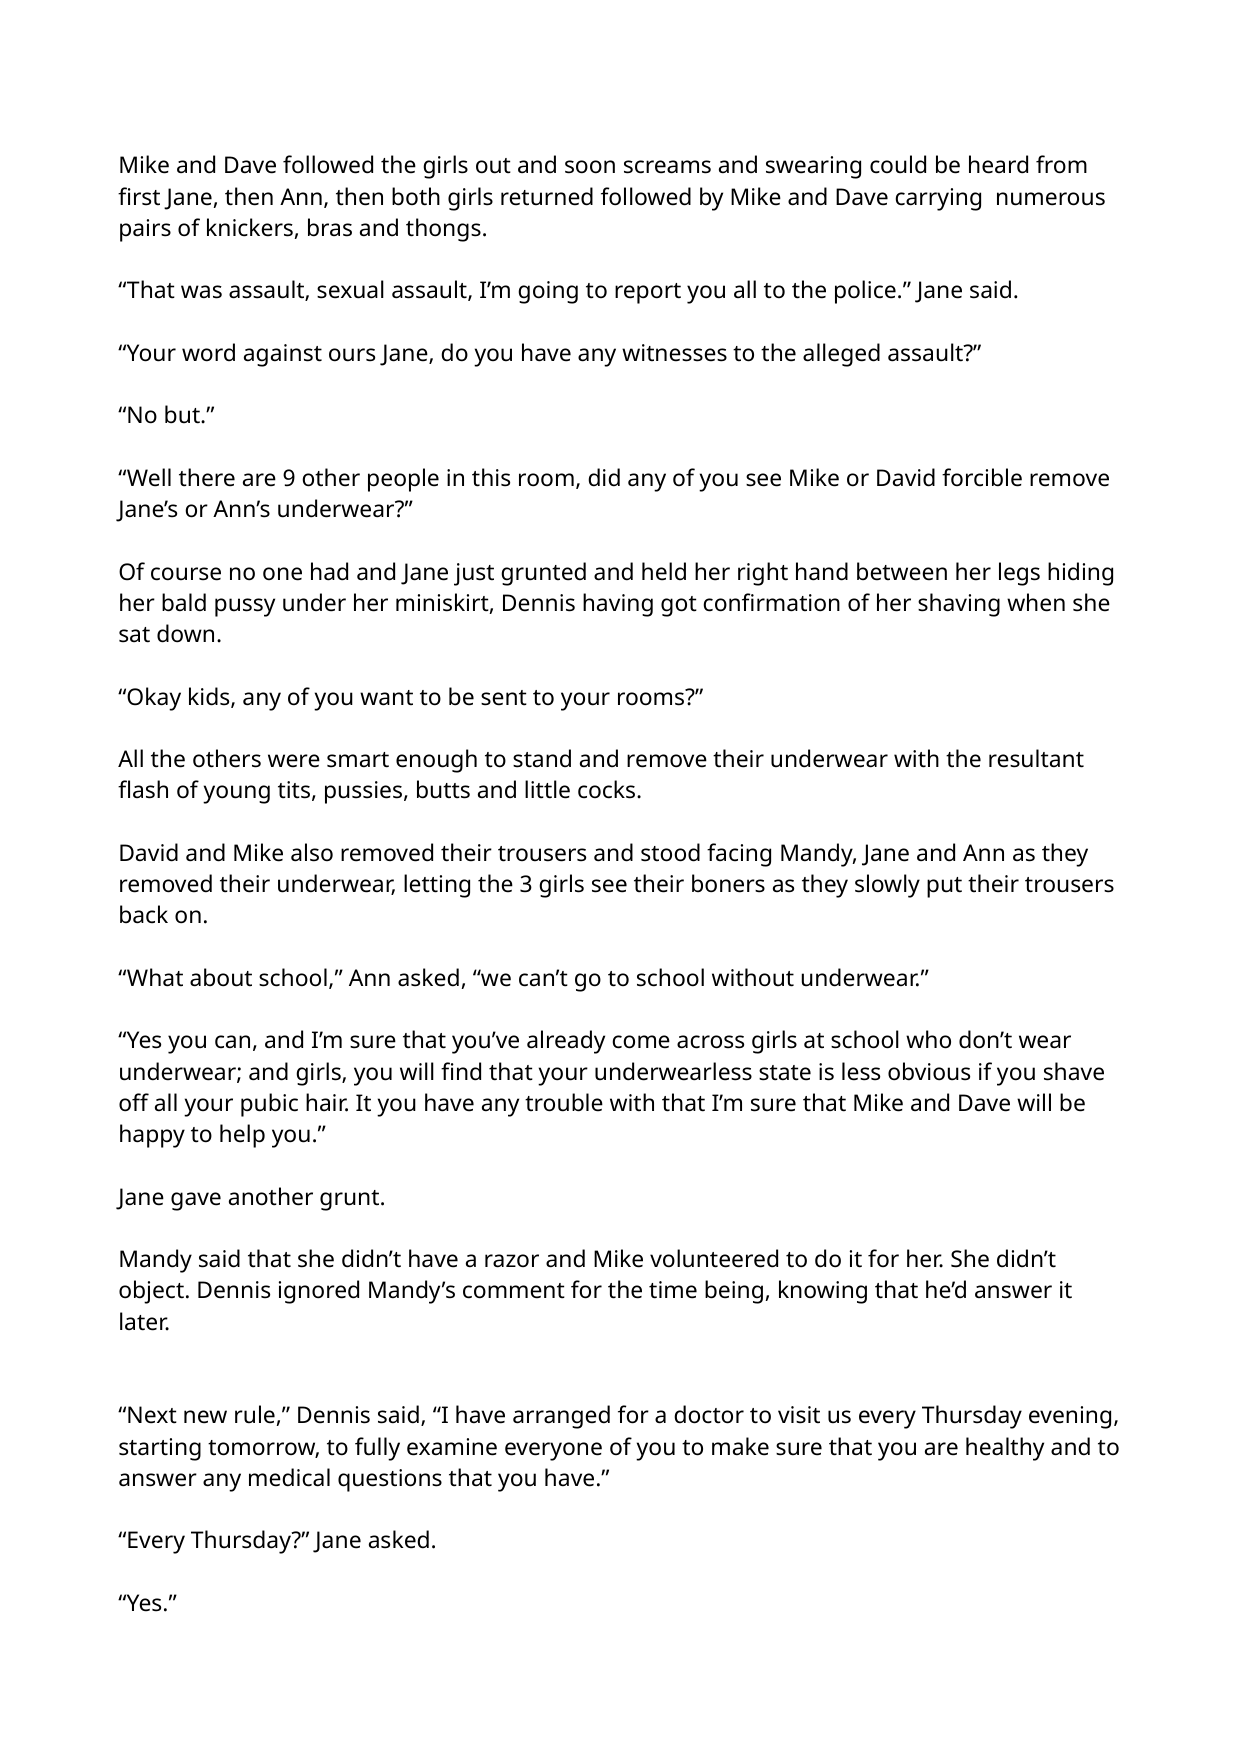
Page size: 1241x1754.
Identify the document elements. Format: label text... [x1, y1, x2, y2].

text David and Mike also removed their trousers and stood facing Mandy, Jane and Ann as they removed their underwear, letting the 3 girls see their boners as they slowly put their trousers back on. [118, 837, 1122, 931]
text Jane gave another grunt. [118, 1181, 1122, 1212]
text “That was assault, sexual assault, I’m going to report you all to the police.” Jane said. [118, 274, 1122, 306]
text “What about school,” Ann asked, “we can’t go to school without underwear.” [118, 962, 1122, 993]
text “Every Thursday?” Jane asked. [118, 1524, 1122, 1556]
text “Yes you can, and I’m sure that you’ve already come across girls at school who don’t wear underwear; and girls, you will find that your underwearless state is less obvious if you shave off all your pubic hair. It you have any trouble with that I’m sure that Mike and Dave will be happy to help you.” [118, 1024, 1122, 1149]
text Of course no one had and Jane just grunted and held her right hand between her legs hiding her bald pussy under her miniskirt, Dennis having got confirmation of her shaving when she sat down. [118, 556, 1122, 649]
text Mike and Dave followed the girls out and soon screams and swearing could be heard from first Jane, then Ann, then both girls returned followed by Mike and Dave carrying numerous pairs of knickers, bras and thongs. [118, 149, 1122, 243]
text Mandy said that she didn’t have a razor and Mike volunteered to do it for her. She didn’t object. Dennis ignored Mandy’s comment for the time being, knowing that he’d answer it later. [118, 1243, 1122, 1337]
text “No but.” [118, 399, 1122, 431]
text “Okay kids, any of you want to be sent to your rooms?” [118, 681, 1122, 712]
text “Well there are 9 other people in this room, did any of you see Mike or David forcible remove Jane’s or Ann’s underwear?” [118, 462, 1122, 524]
text “Yes.” [118, 1587, 1122, 1618]
text “Your word against ours Jane, do you have any witnesses to the alleged assault?” [118, 337, 1122, 368]
text “Next new rule,” Dennis said, “I have arranged for a doctor to visit us every Thursday evening, starting tomorrow, to fully examine everyone of you to make sure that you are healthy and to answer any medical questions that you have.” [118, 1399, 1122, 1493]
text All the others were smart enough to stand and remove their underwear with the resultant flash of young tits, pussies, butts and little cocks. [118, 743, 1122, 806]
